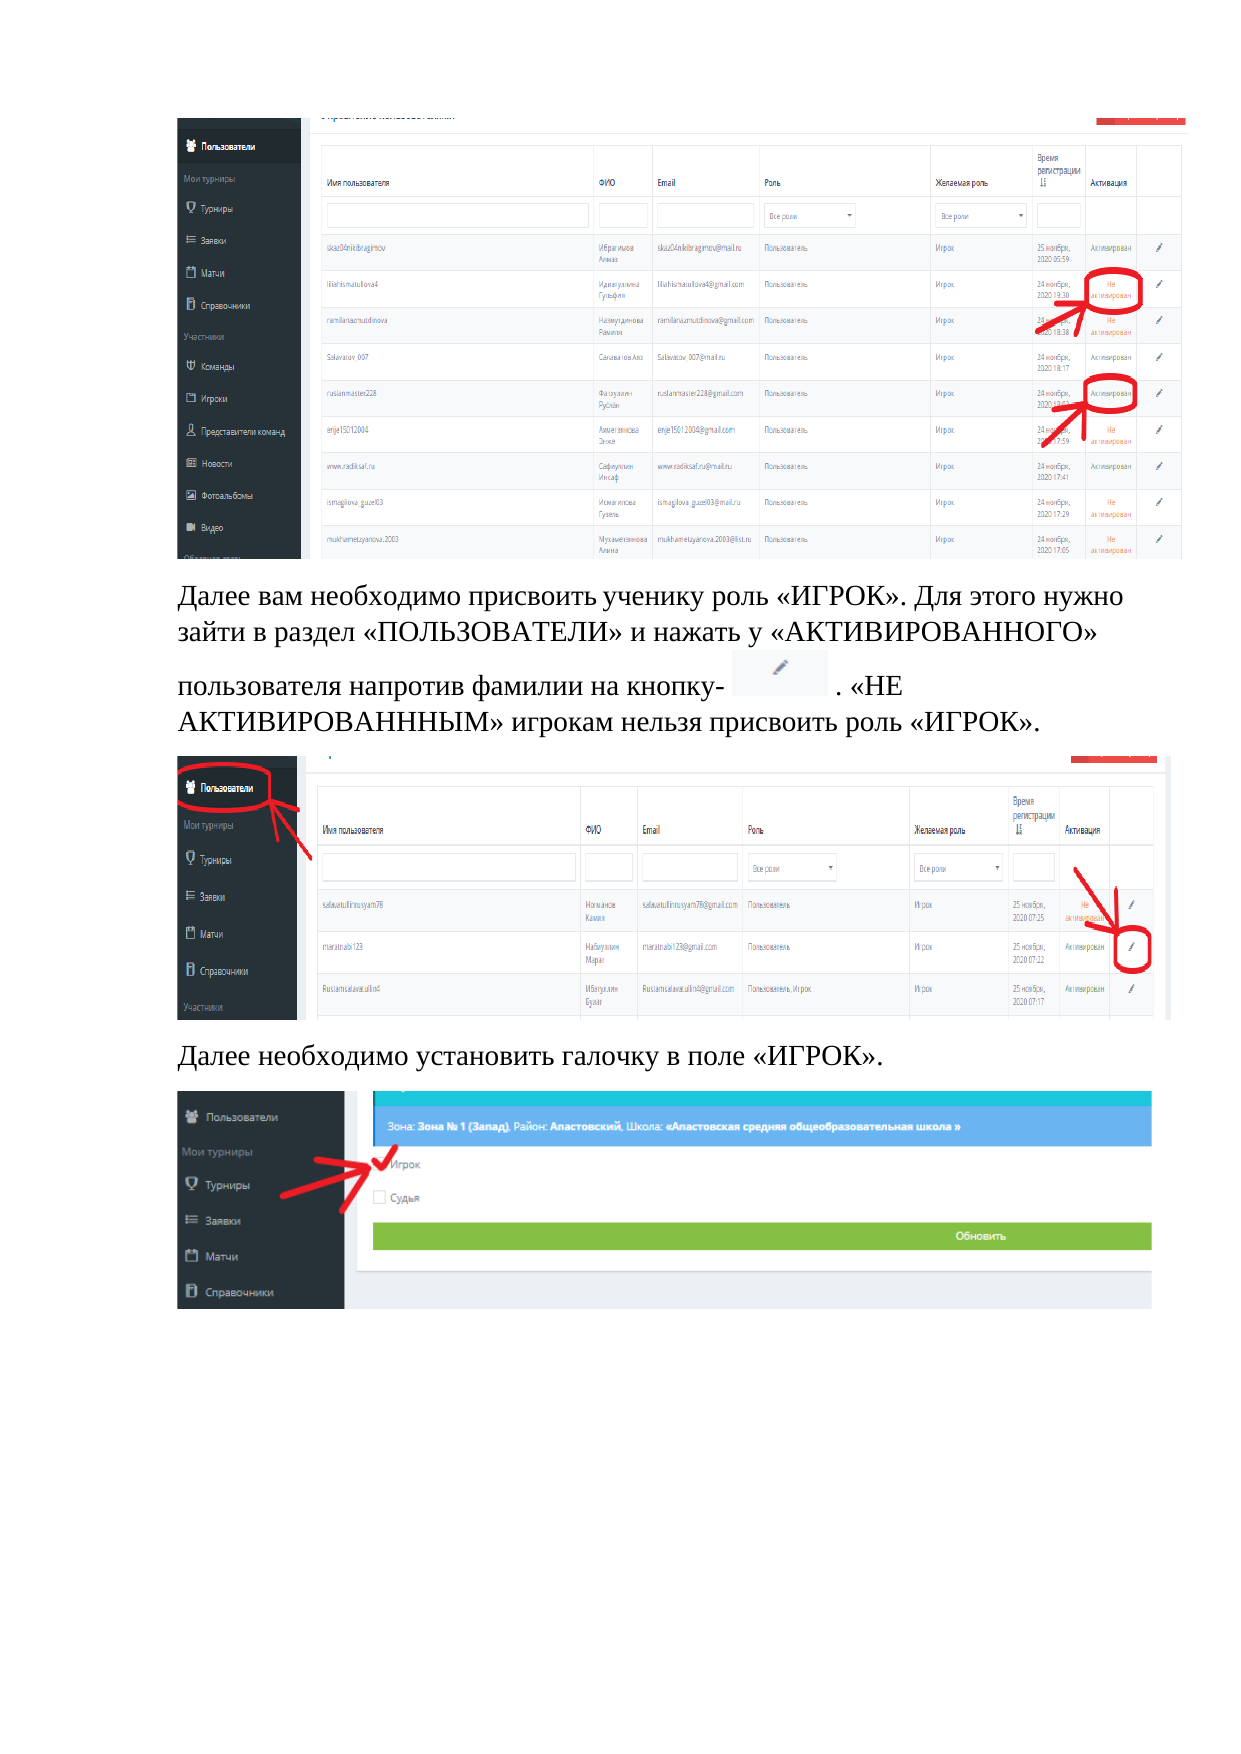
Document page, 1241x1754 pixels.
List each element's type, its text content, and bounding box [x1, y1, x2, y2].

text Далее вам необходимо присвоить ученику роль «ИГРОК». Для этого нужно зайти в раздел «ПОЛЬЗОВАТЕЛИ» и нажать у «АКТИВИРОВАННОГО» пользователя напротив фамилии на кнопку- . «НЕ АКТИВИРОВАНННЫМ» игрокам нельзя присвоить роль «ИГРОК». [177, 578, 1152, 738]
picture [732, 650, 828, 696]
picture [177, 1091, 1152, 1309]
picture [177, 756, 1171, 1020]
text Далее необходимо установить галочку в поле «ИГРОК». [177, 1038, 1152, 1072]
picture [177, 118, 1189, 559]
